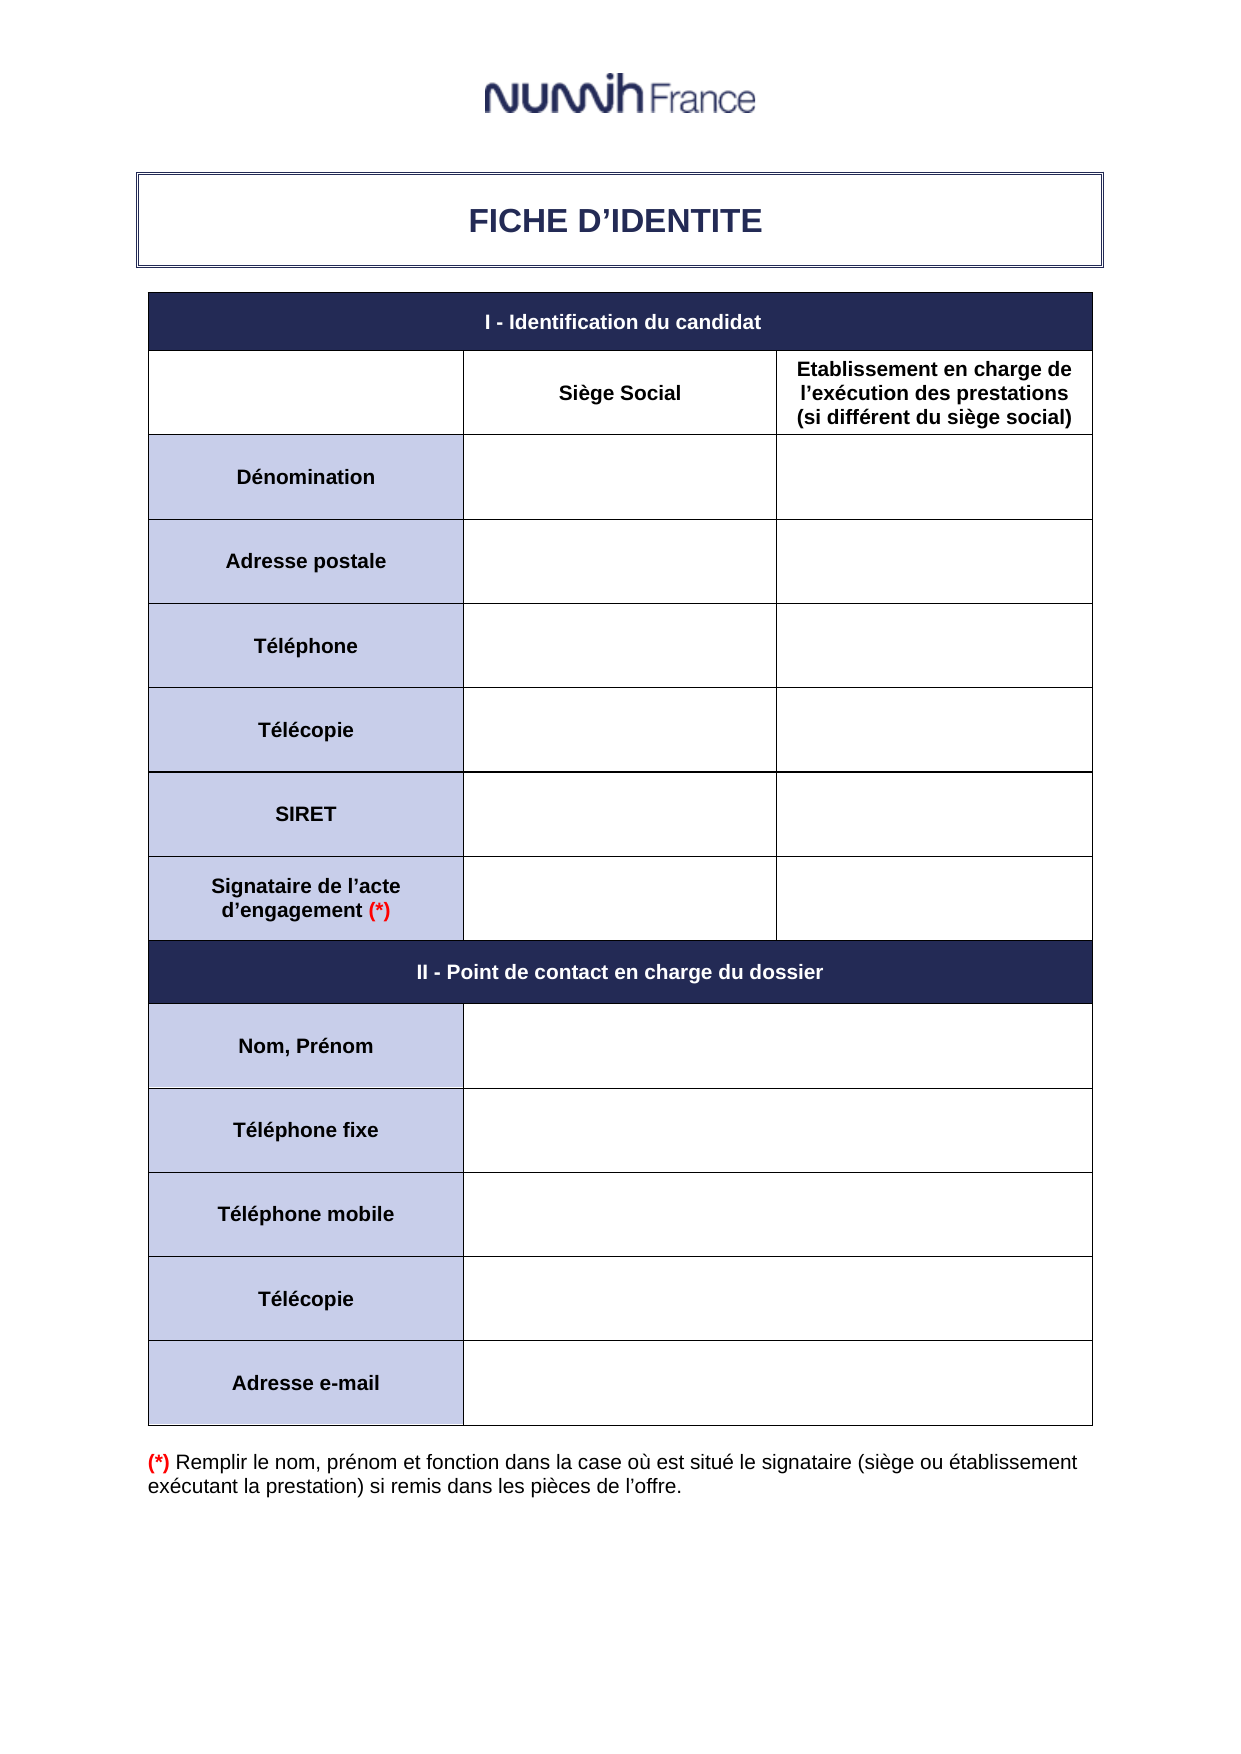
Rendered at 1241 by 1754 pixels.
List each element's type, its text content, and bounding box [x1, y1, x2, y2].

table_cell [464, 1089, 1092, 1172]
table_cell Signataire de l’acte d’engagement (*) [149, 857, 463, 940]
text FICHE D’IDENTITE [148, 201, 1093, 239]
table_cell [464, 688, 776, 771]
table_cell [464, 1173, 1092, 1256]
table_cell Téléphone fixe [149, 1089, 463, 1172]
table_cell [464, 857, 776, 940]
table_cell [149, 351, 463, 434]
table_cell Télécopie [149, 1257, 463, 1340]
table_cell Adresse e-mail [149, 1341, 463, 1424]
table_cell [464, 1257, 1092, 1340]
table_cell [777, 773, 1092, 856]
table_cell [464, 435, 776, 519]
table_cell Etablissement en charge de l’exécution des prestations (si différent du siège social) [777, 351, 1092, 434]
picture [485, 73, 755, 113]
table_cell Téléphone mobile [149, 1173, 463, 1256]
table_cell [464, 520, 776, 603]
table_cell Téléphone [149, 604, 463, 687]
table_cell Nom, Prénom [149, 1004, 463, 1087]
table_cell [464, 1341, 1092, 1424]
table_cell [464, 604, 776, 687]
table_cell [777, 604, 1092, 687]
table_cell [464, 773, 776, 856]
table_cell [464, 1004, 1092, 1087]
text (*) Remplir le nom, prénom et fonction dans la case où est situé le signataire (siège ou établissement exécutant la prestation) si remis dans les pièces de l’offre. [148, 1449, 1093, 1497]
table_cell [777, 435, 1092, 519]
table_cell Télécopie [149, 688, 463, 771]
table_cell Adresse postale [149, 520, 463, 603]
table_header I - Identification du candidat [149, 293, 1092, 350]
table_cell Dénomination [149, 435, 463, 519]
table_cell SIRET [149, 773, 463, 856]
table_cell [777, 857, 1092, 940]
table_cell II - Point de contact en charge du dossier [149, 941, 1092, 1003]
table_cell [777, 688, 1092, 771]
table_cell [777, 520, 1092, 603]
table_cell Siège Social [464, 351, 776, 434]
